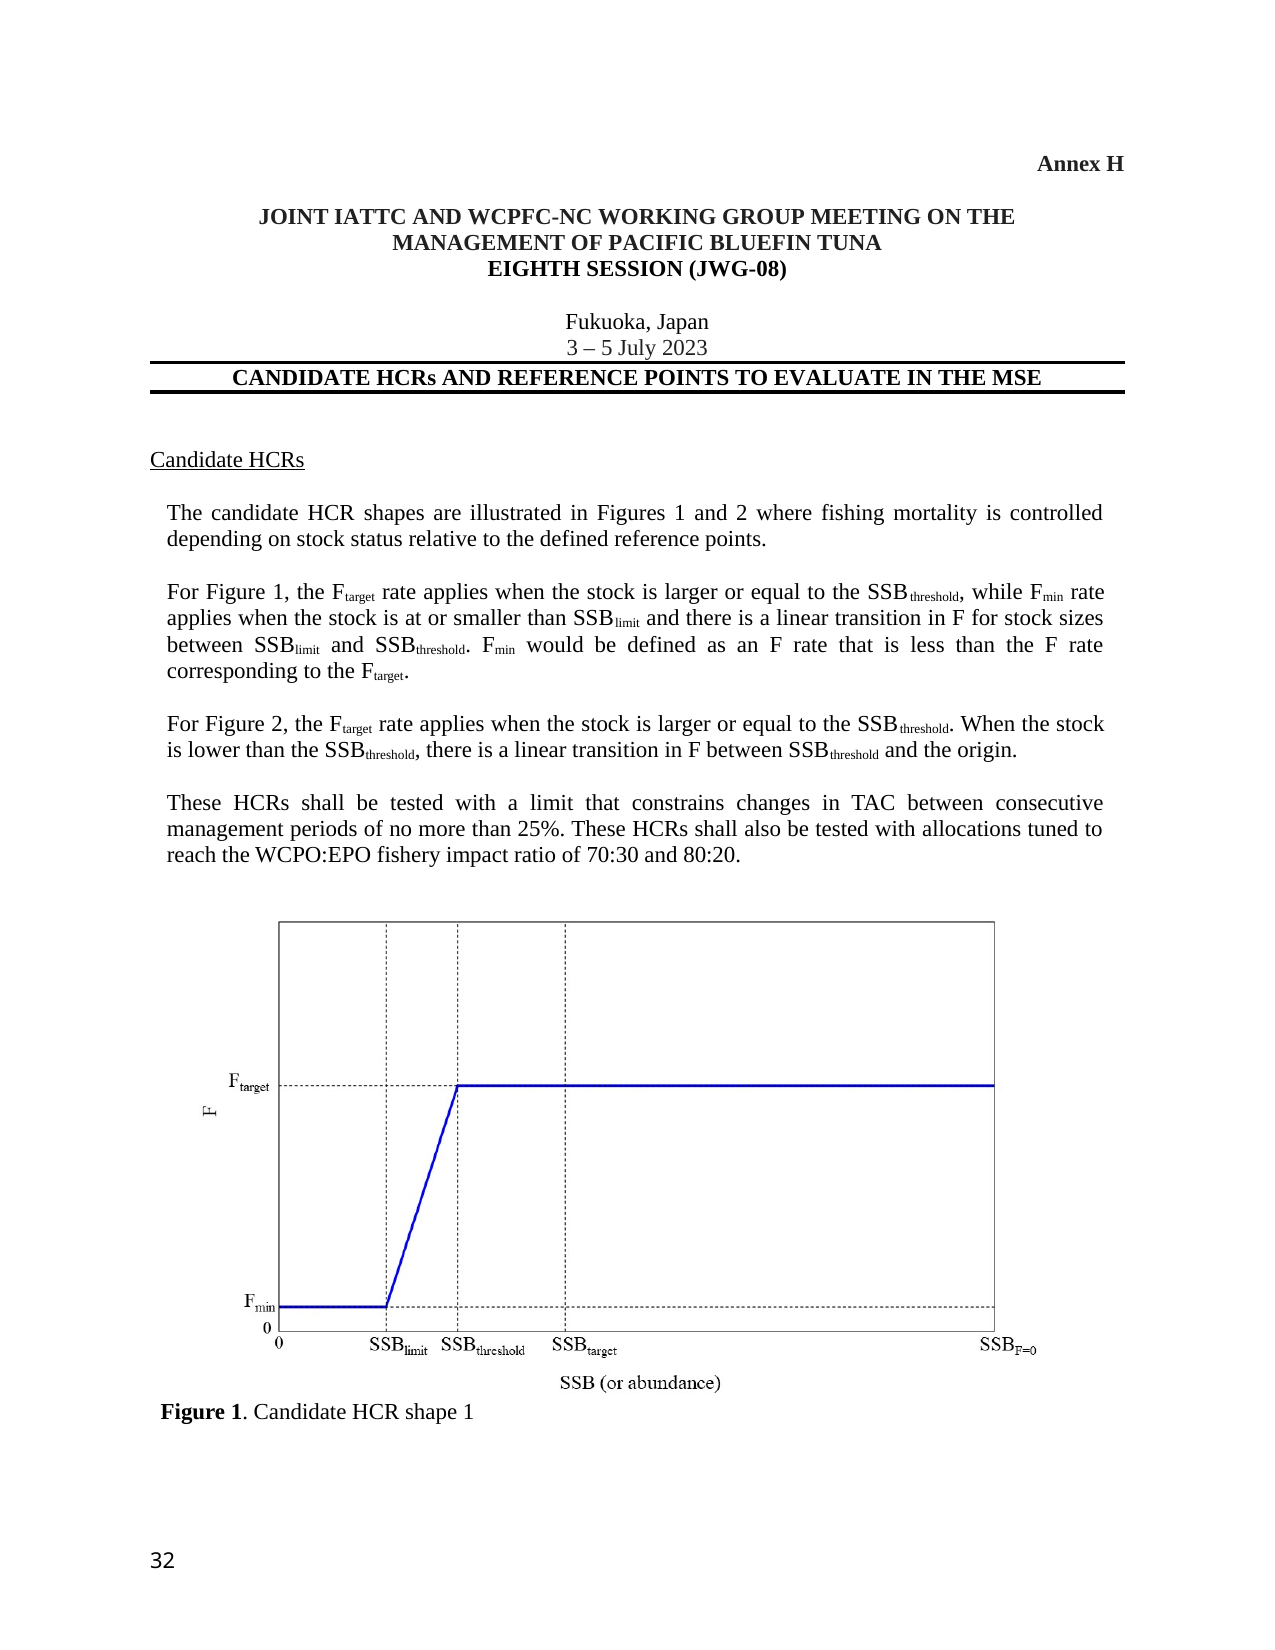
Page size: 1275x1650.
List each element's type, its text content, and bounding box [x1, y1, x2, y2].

text MANAGEMENT OF PACIFIC BLUEFIN TUNA [150, 229, 1124, 255]
text JOINT IATTC AND WCPFC-NC WORKING GROUP MEETING ON THE [150, 203, 1124, 229]
text The candidate HCR shapes are illustrated in Figures 1 and 2 where fishing mortality is controlled depending on stock status relative to the defined reference points. [167, 499, 1105, 552]
text These HCRs shall be tested with a limit that constrains changes in TAC between consecutive management periods of no more than 25%. These HCRs shall also be tested with allocations tuned to reach the WCPO:EPO fishery impact ratio of 70:30 and 80:20. [167, 789, 1105, 868]
text Candidate HCRs [150, 446, 1125, 472]
text Annex H [150, 150, 1124, 176]
text Figure 1. Candidate HCR shape 1 [160, 1398, 1125, 1425]
text EIGHTH SESSION (JWG-08) [150, 255, 1124, 282]
text 3 – 5 July 2023 [150, 334, 1124, 361]
table_header CANDIDATE HCRs AND REFERENCE POINTS TO EVALUATE IN THE MSE [150, 364, 1125, 390]
picture [150, 867, 1096, 1399]
text For Figure 2, the Ftarget rate applies when the stock is larger or equal to the SSBthreshold. When the stock is lower than the SSBthreshold, there is a linear transition in F between SSBthreshold and the origin. [167, 710, 1105, 762]
text Fukuoka, Japan [150, 308, 1124, 334]
text For Figure 1, the Ftarget rate applies when the stock is larger or equal to the SSBthreshold, while Fmin rate applies when the stock is at or smaller than SSBlimit and there is a linear transition in F for stock sizes between SSBlimit and SSBthreshold. Fmin would be defined as an F rate that is less than the F rate corresponding to the Ftarget. [167, 578, 1105, 683]
